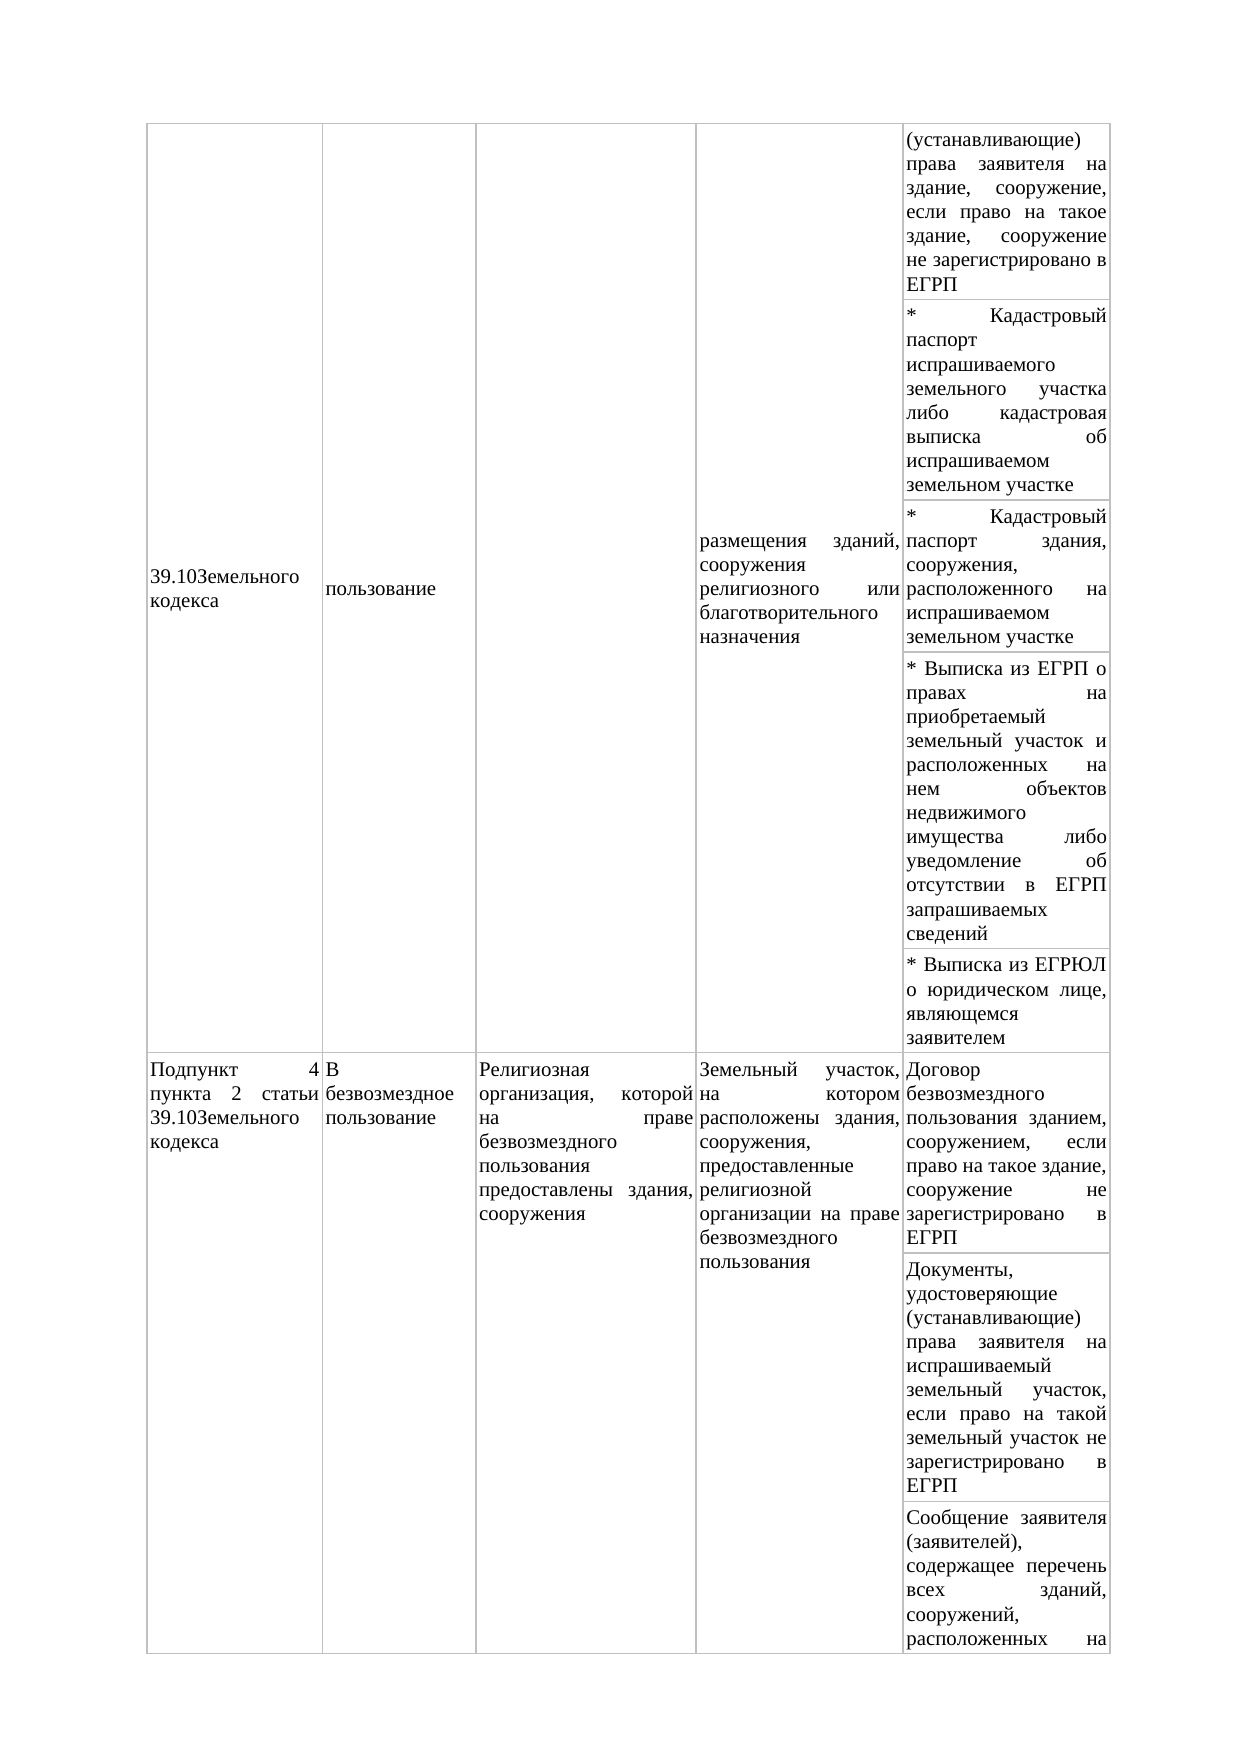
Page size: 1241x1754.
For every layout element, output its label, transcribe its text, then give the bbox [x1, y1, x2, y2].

table_cell Религиозная организация, которой на праве безвозмездного пользования предоставлены здания, сооружения [477, 1053, 695, 1653]
table_cell Подпункт 4 пункта 2 статьи 39.10Земельного кодекса [148, 1053, 322, 1653]
table_cell * Выписка из ЕГРЮЛ о юридическом лице, являющемся заявителем [904, 949, 1109, 1052]
table_cell * Кадастровый паспорт здания, сооружения, расположенного на испрашиваемом земельном участке [904, 501, 1109, 651]
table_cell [323, 124, 475, 1052]
table_cell * Кадастровый паспорт испрашиваемого земельного участка либо кадастровая выписка об испрашиваемом земельном участке [904, 300, 1109, 499]
table_cell В безвозмездное пользование [323, 1053, 475, 1653]
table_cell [148, 124, 322, 1052]
table_cell Земельный участок, на котором расположены здания, сооружения, предоставленные религиозной организации на праве безвозмездного пользования [697, 1053, 902, 1653]
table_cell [904, 1502, 1109, 1653]
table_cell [697, 124, 902, 1052]
table_cell Документы, удостоверяющие (устанавливающие) права заявителя на испрашиваемый земельный участок, если право на такой земельный участок не зарегистрировано в ЕГРП [904, 1254, 1109, 1501]
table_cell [477, 124, 695, 1052]
table_cell Договор безвозмездного пользования зданием, сооружением, если право на такое здание, сооружение не зарегистрировано в ЕГРП [904, 1053, 1109, 1252]
table_cell * Выписка из ЕГРП о правах на приобретаемый земельный участок и расположенных на нем объектов недвижимого имущества либо уведомление об отсутствии в ЕГРП запрашиваемых сведений [904, 653, 1109, 948]
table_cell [904, 124, 1109, 299]
